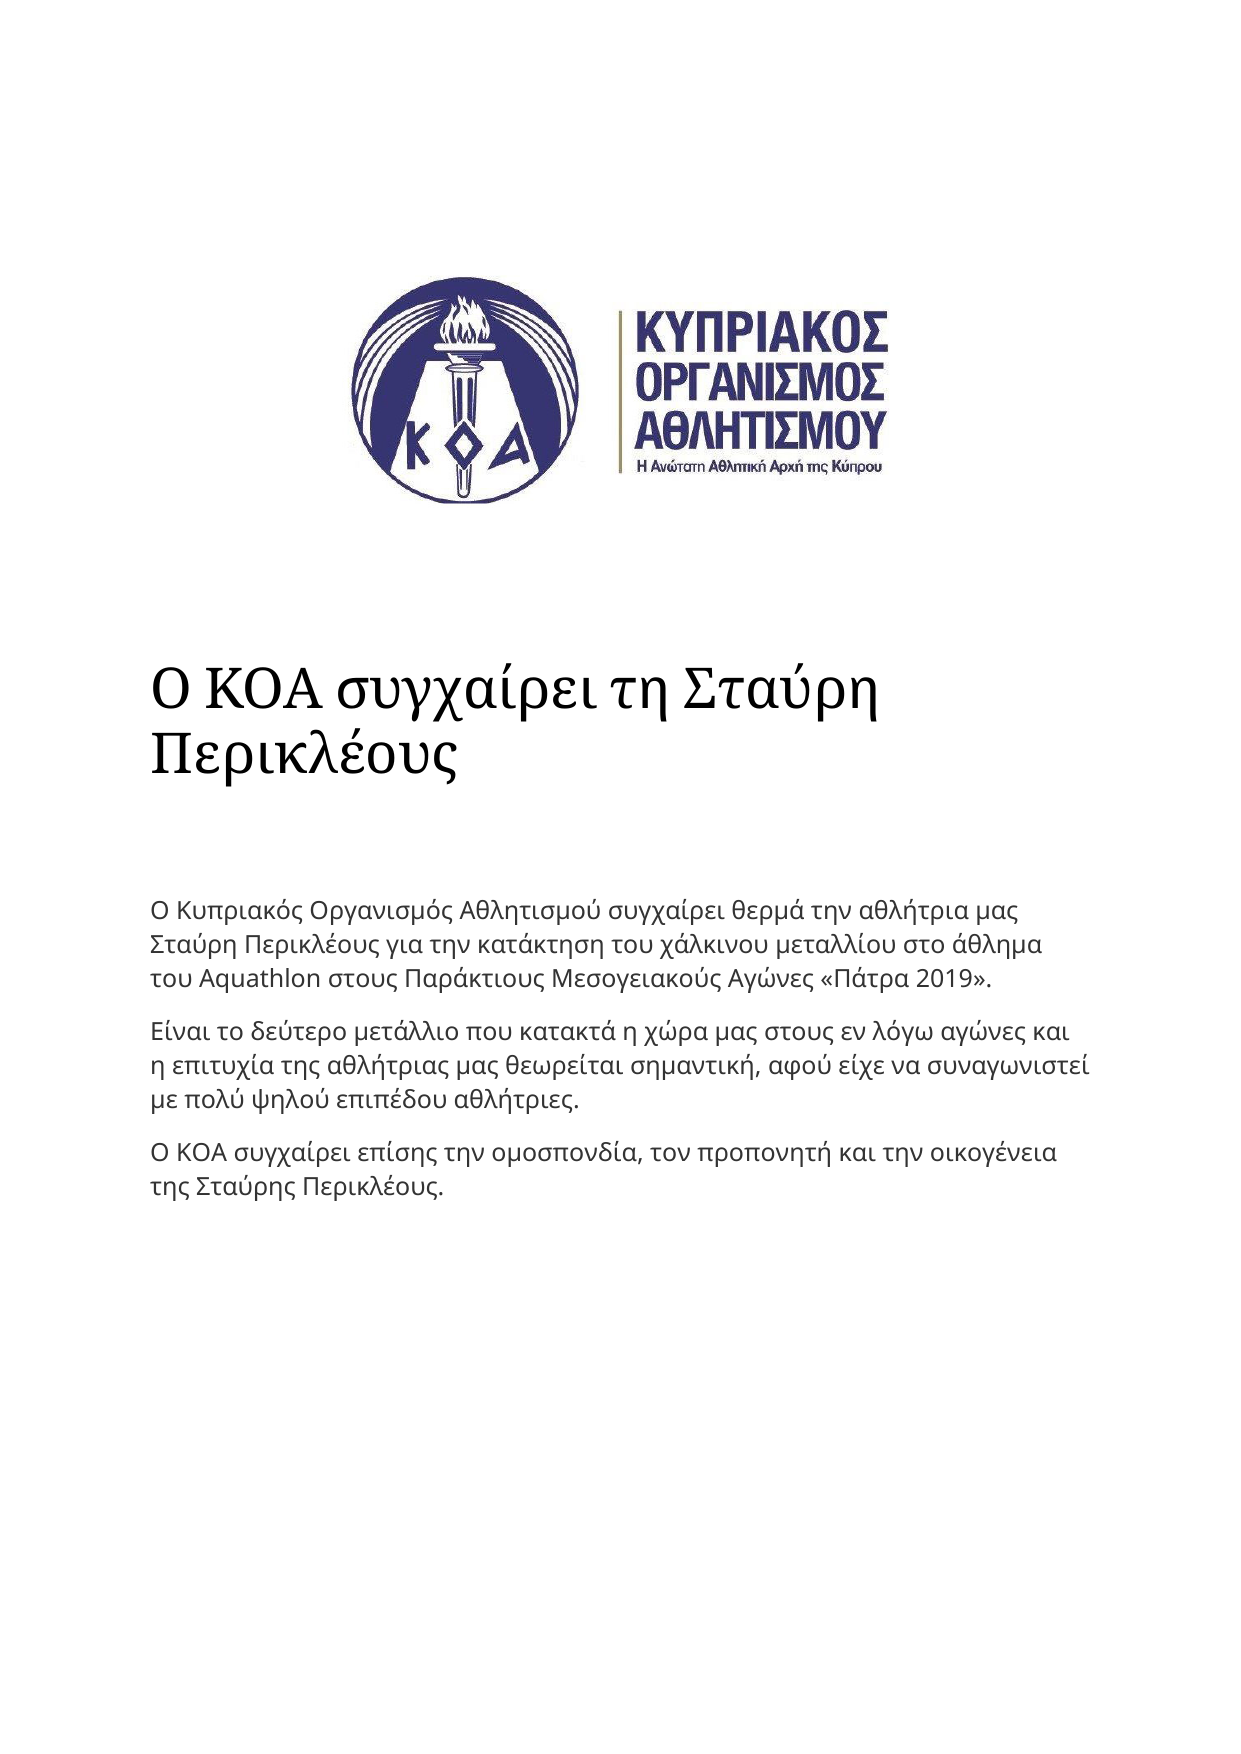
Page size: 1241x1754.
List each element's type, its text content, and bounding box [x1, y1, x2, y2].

subtitle Ο ΚΟΑ συγχαίρει τη Σταύρη Περικλέους [150, 658, 1090, 787]
text Είναι το δεύτερο μετάλλιο που κατακτά η χώρα μας στους εν λόγω αγώνες και η επιτυχία της αθλήτριας μας θεωρείται σημαντική, αφού είχε να συναγωνιστεί με πολύ ψηλού επιπέδου αθλήτριες. [150, 1013, 1090, 1115]
text Ο ΚΟΑ συγχαίρει επίσης την ομοσπονδία, τον προπονητή και την οικογένεια της Σταύρης Περικλέους. [150, 1134, 1090, 1202]
text Ο Κυπριακός Οργανισμός Αθλητισμού συγχαίρει θερμά την αθλήτρια μας Σταύρη Περικλέους για την κατάκτηση του χάλκινου μεταλλίου στο άθλημα του Aquathlon στους Παράκτιους Μεσογειακούς Αγώνες «Πάτρα 2019». [150, 892, 1090, 994]
picture [150, 150, 1087, 630]
